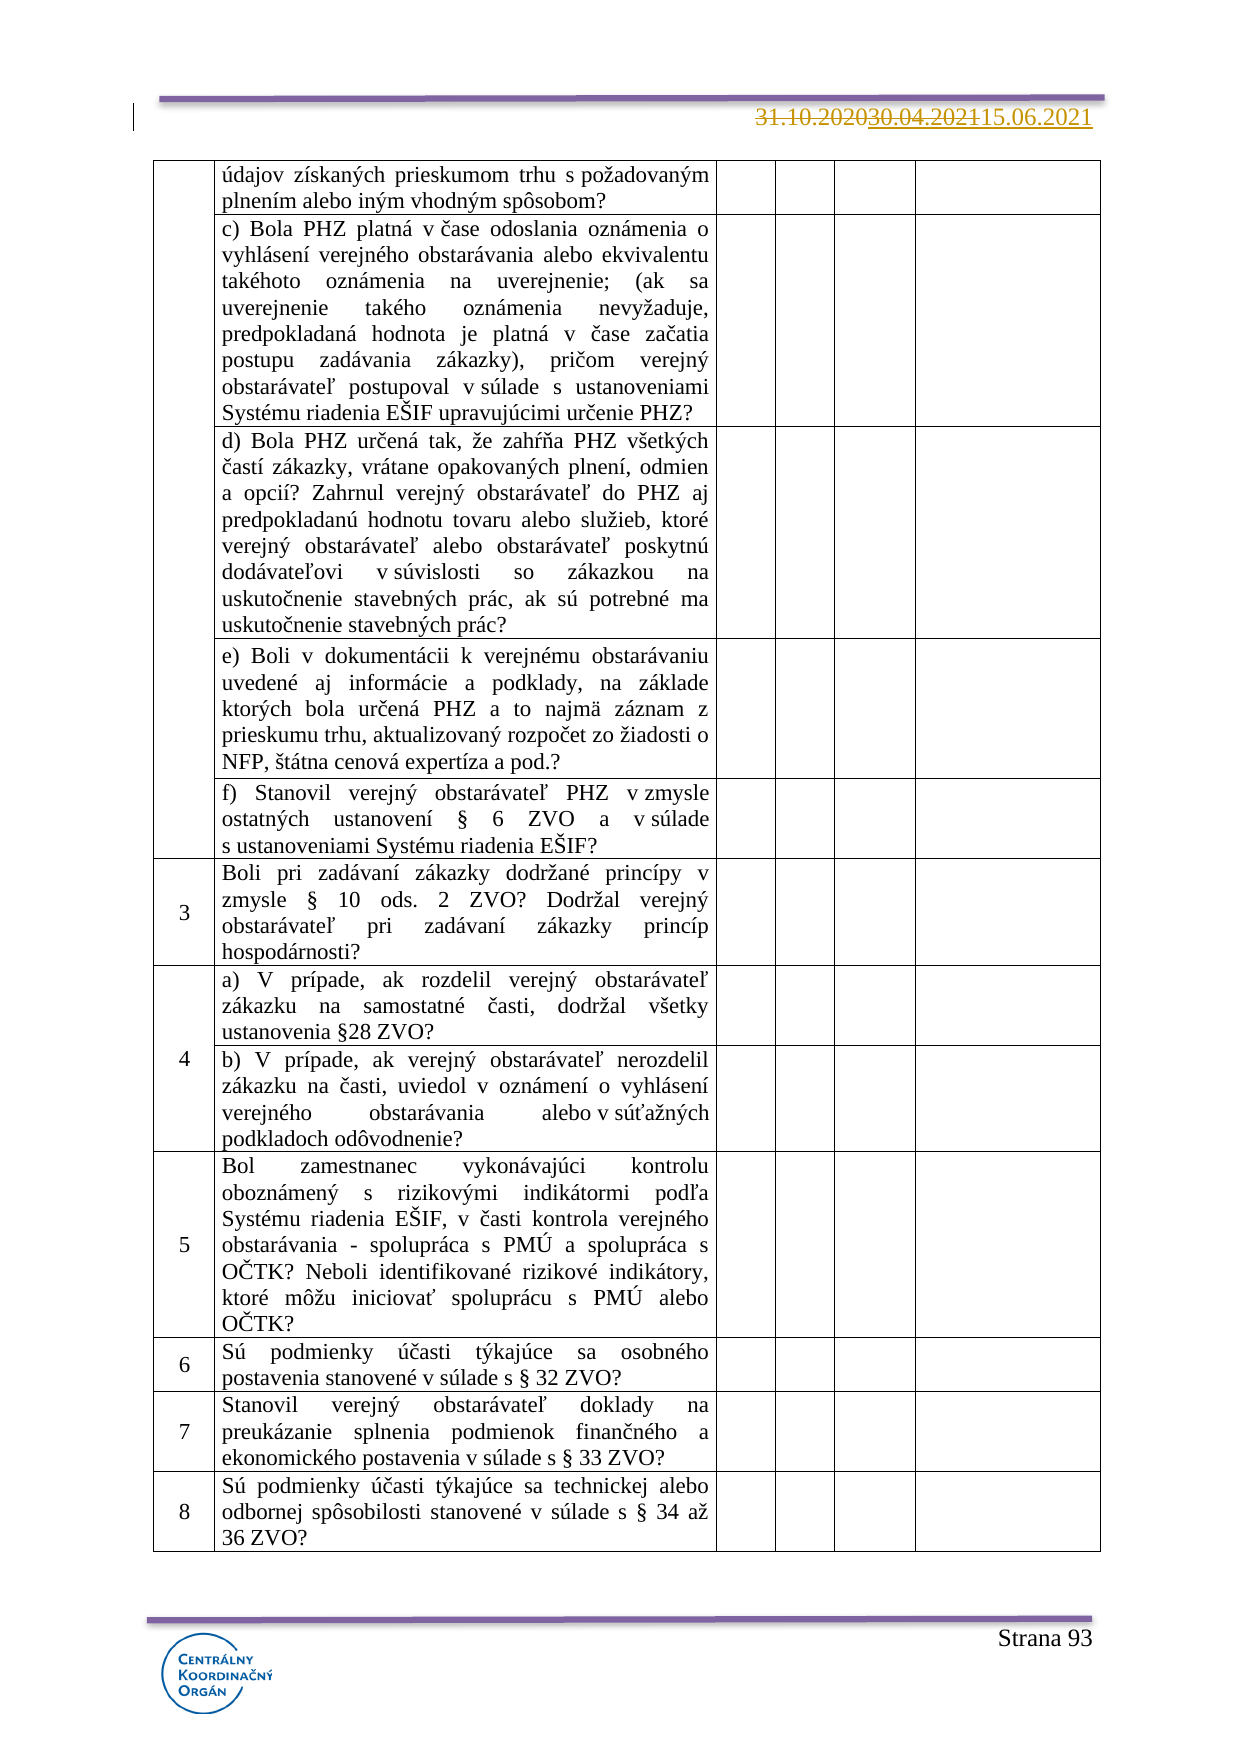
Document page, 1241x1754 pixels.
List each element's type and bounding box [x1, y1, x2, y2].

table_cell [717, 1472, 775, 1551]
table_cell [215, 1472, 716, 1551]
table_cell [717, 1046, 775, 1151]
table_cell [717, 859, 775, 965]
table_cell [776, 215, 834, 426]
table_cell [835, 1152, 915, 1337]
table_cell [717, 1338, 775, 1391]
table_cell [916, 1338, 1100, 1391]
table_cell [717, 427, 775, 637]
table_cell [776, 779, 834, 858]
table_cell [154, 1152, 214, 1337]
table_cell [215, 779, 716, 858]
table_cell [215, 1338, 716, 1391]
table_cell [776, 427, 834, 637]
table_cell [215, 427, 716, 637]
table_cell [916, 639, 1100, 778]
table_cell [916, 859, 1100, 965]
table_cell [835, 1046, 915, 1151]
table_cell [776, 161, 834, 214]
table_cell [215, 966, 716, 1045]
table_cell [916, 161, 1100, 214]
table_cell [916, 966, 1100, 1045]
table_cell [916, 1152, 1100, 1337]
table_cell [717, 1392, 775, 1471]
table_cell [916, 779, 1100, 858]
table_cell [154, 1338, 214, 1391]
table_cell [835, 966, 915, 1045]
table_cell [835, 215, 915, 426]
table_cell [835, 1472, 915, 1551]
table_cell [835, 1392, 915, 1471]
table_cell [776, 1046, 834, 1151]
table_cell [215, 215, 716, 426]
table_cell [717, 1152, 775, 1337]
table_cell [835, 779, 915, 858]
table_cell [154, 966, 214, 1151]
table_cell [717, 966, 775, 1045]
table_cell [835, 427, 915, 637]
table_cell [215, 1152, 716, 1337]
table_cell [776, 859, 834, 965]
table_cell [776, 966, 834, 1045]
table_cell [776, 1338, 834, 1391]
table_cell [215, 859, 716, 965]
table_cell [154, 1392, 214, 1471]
picture [159, 1631, 272, 1713]
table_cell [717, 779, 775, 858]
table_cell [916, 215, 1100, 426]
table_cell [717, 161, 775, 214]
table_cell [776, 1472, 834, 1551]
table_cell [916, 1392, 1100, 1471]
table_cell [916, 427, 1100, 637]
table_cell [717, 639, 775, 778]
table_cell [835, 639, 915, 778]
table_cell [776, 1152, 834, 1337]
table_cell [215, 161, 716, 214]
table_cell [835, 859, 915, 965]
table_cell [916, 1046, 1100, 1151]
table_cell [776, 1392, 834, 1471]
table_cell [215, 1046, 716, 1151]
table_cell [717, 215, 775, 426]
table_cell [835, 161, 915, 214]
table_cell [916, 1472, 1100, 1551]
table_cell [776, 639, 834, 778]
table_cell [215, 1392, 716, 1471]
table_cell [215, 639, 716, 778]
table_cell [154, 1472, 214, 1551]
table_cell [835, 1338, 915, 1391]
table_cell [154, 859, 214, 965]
